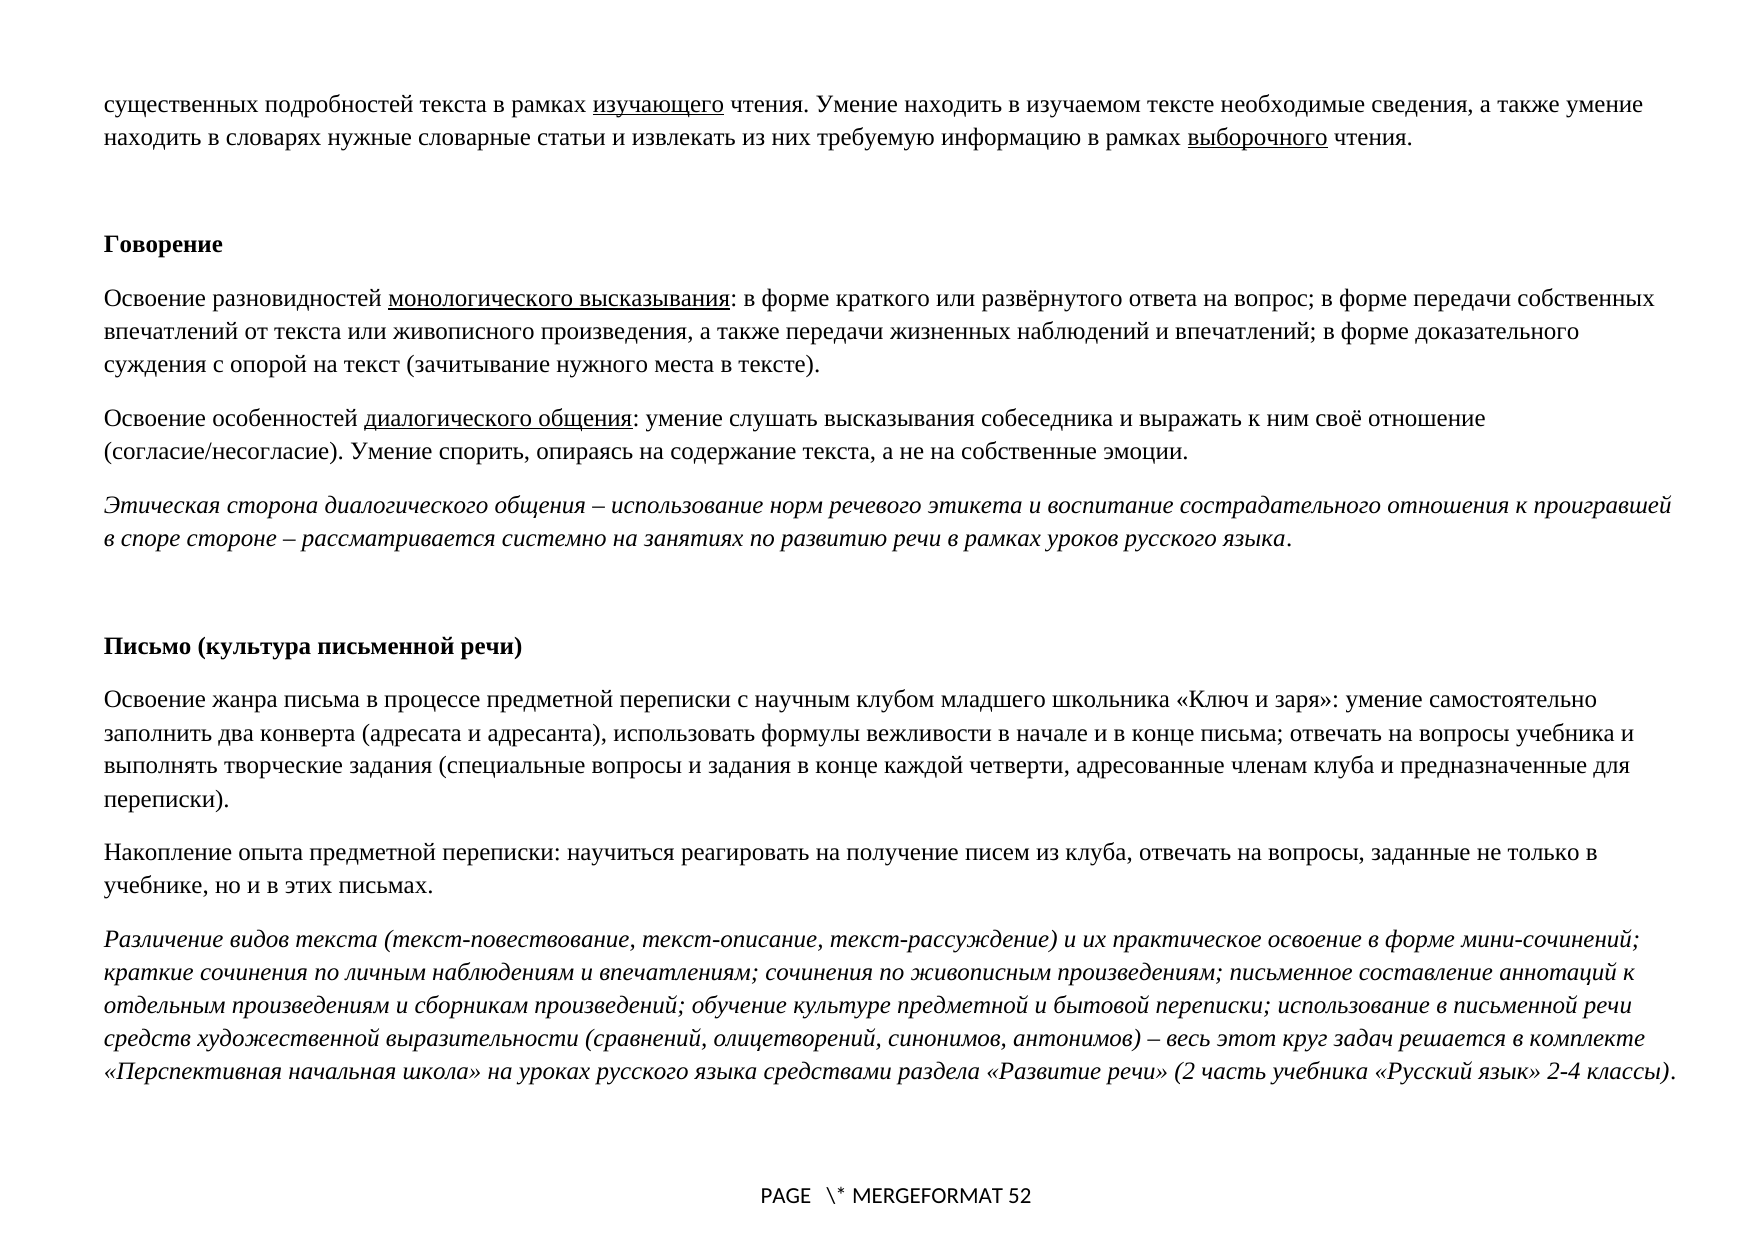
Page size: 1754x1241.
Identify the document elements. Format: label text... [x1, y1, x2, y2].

text Различение видов текста (текст-повествование, текст-описание, текст-рассуждение) и их практическое освоение в форме мини-сочинений; краткие сочинения по личным наблюдениям и впечатлениям; сочинения по живописным произведениям; письменное составление аннотаций к отдельным произведениям и сборникам произведений; обучение культуре предметной и бытовой переписки; использование в письменной речи средств художественной выразительности (сравнений, олицетворений, синонимов, антонимов) – весь этот круг задач решается в комплекте «Перспективная начальная школа» на уроках русского языка средствами раздела «Развитие речи» (2 часть учебника «Русский язык» 2-4 классы). [103, 924, 1683, 1085]
text Освоение особенностей диалогического общения: умение слушать высказывания собеседника и выражать к ним своё отношение (согласие/несогласие). Умение спорить, опираясь на содержание текста, а не на собственные эмоции. [103, 403, 1683, 465]
text Письмо (культура письменной речи) [103, 631, 1683, 659]
text Этическая сторона диалогического общения – использование норм речевого этикета и воспитание сострадательного отношения к проигравшей в споре стороне – рассматривается системно на занятиях по развитию речи в рамках уроков русского языка. [103, 490, 1683, 552]
text Освоение жанра письма в процессе предметной переписки с научным клубом младшего школьника «Ключ и заря»: умение самостоятельно заполнить два конверта (адресата и адресанта), использовать формулы вежливости в начале и в конце письма; отвечать на вопросы учебника и выполнять творческие задания (специальные вопросы и задания в конце каждой четверти, адресованные членам клуба и предназначенные для переписки). [103, 684, 1683, 812]
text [103, 89, 1683, 150]
text Говорение [103, 229, 1683, 258]
text Освоение разновидностей монологического высказывания: в форме краткого или развёрнутого ответа на вопрос; в форме передачи собственных впечатлений от текста или живописного произведения, а также передачи жизненных наблюдений и впечатлений; в форме доказательного суждения с опорой на текст (зачитывание нужного места в тексте). [103, 283, 1683, 378]
text Накопление опыта предметной переписки: научиться реагировать на получение писем из клуба, отвечать на вопросы, заданные не только в учебнике, но и в этих письмах. [103, 837, 1683, 899]
